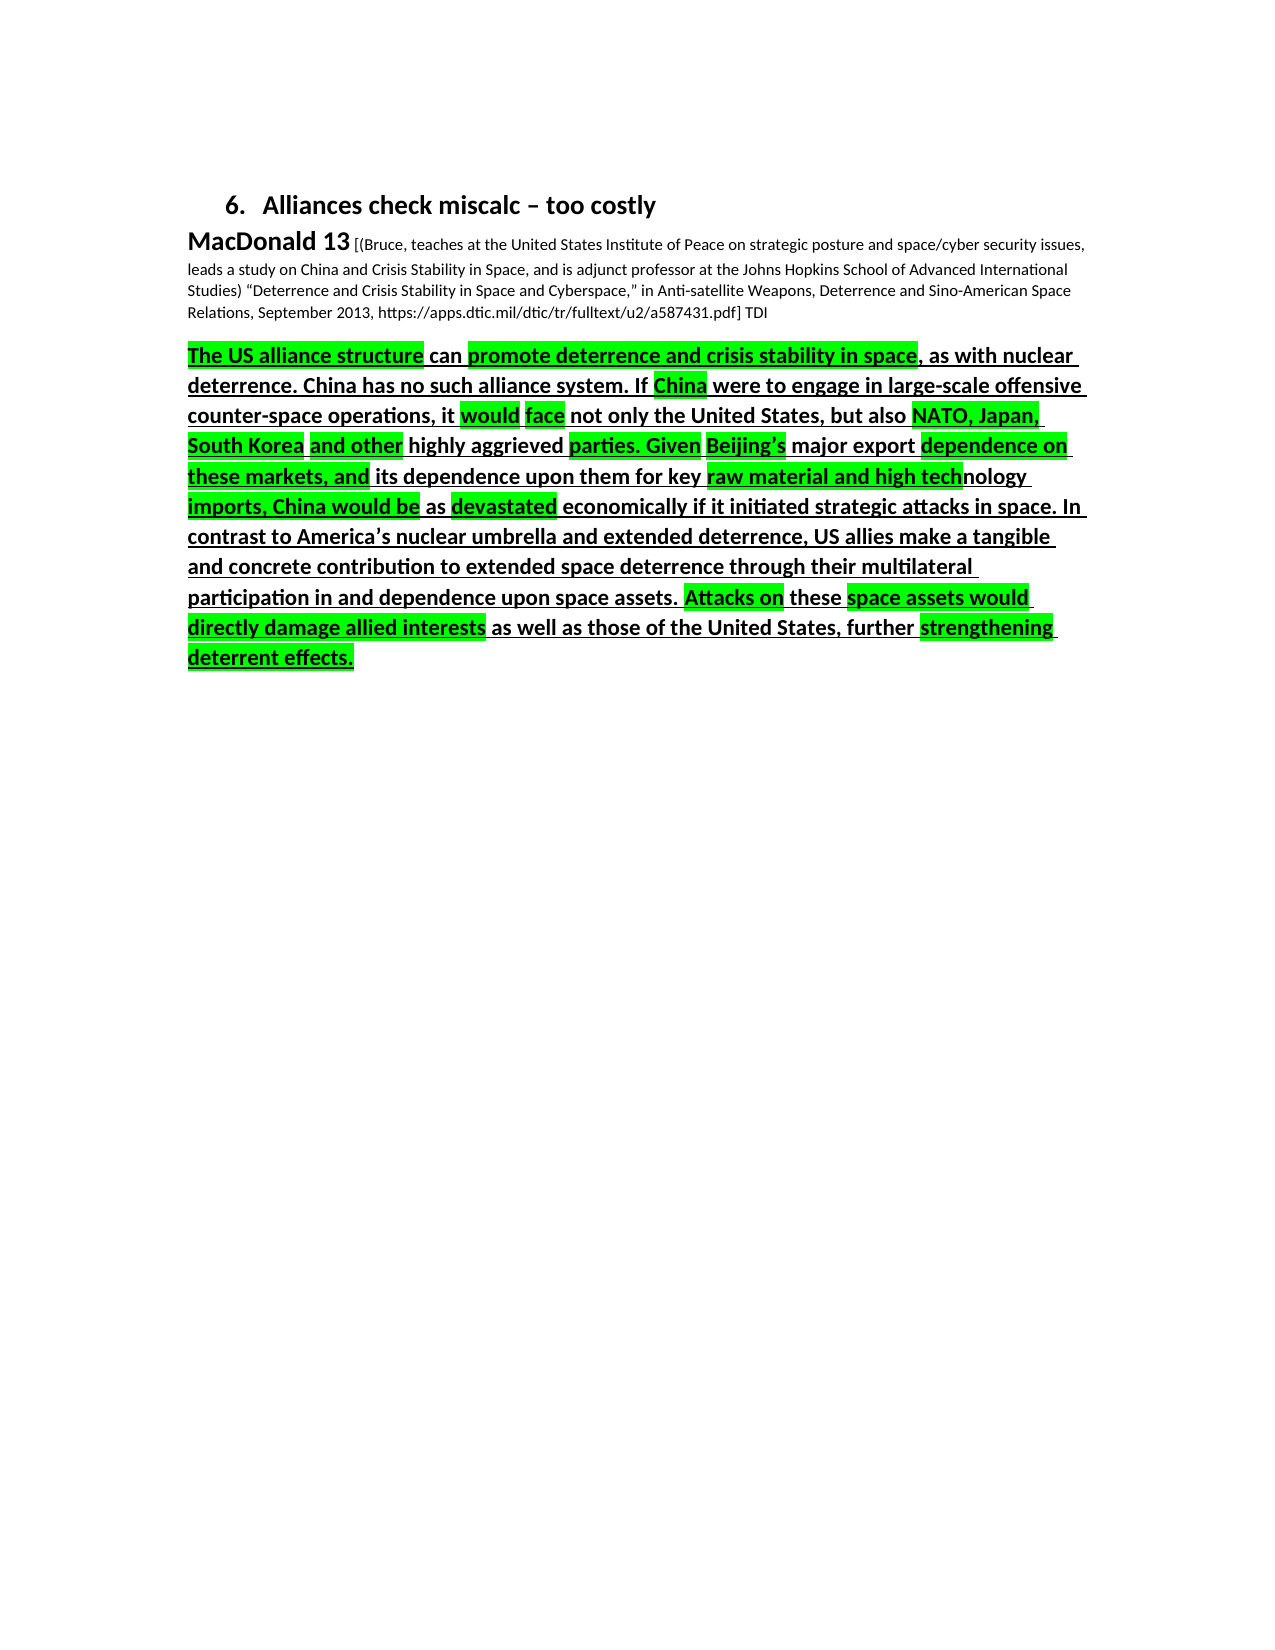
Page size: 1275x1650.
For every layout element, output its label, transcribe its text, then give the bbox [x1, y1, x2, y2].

text The US alliance structure can promote deterrence and crisis stability in space, as with nuclear deterrence. China has no such alliance system. If China were to engage in large-scale offensive counter-space operations, it would face not only the United States, but also NATO, Japan, South Korea and other highly aggrieved parties. Given Beijing’s major export dependence on these markets, and its dependence upon them for key raw material and high technology imports, China would be as devastated economically if it initiated strategic attacks in space. In contrast to America’s nuclear umbrella and extended deterrence, US allies make a tangible and concrete contribution to extended space deterrence through their multilateral participation in and dependence upon space assets. Attacks on these space assets would directly damage allied interests as well as those of the United States, further strengthening deterrent effects. [187, 517, 1087, 671]
text MacDonald 13 [(Bruce, teaches at the United States Institute of Peace on strategic posture and space/cyber security issues, leads a study on China and Crisis Stability in Space, and is adjunct professor at the Johns Hopkins School of Advanced International Studies) “Deterrence and Crisis Stability in Space and Cyberspace,” in Anti-satellite Weapons, Deterrence and Sino-American Space Relations, September 2013, https://apps.dtic.mil/dtic/tr/fulltext/u2/a587431.pdf] TDI [187, 224, 1087, 323]
text The US alliance structure can promote deterrence and crisis stability in space, as with nuclear deterrence. China has no such alliance system. If China were to engage in large-scale offensive counter-space operations, it would face not only the United States, but also NATO, Japan, South Korea and other highly aggrieved parties. Given Beijing’s major export dependence on these markets, and its dependence upon them for key raw material and high technology imports, China would be as devastated economically if it initiated strategic attacks in space. In contrast to America’s nuclear umbrella and extended deterrence, US allies make a tangible and concrete contribution to extended space deterrence through their multilateral participation in and dependence upon space assets. Attacks on these space assets would directly damage allied interests as well as those of the United States, further strengthening deterrent effects. [187, 396, 1087, 516]
subtitle Alliances check miscalc – too costly [225, 188, 1087, 222]
